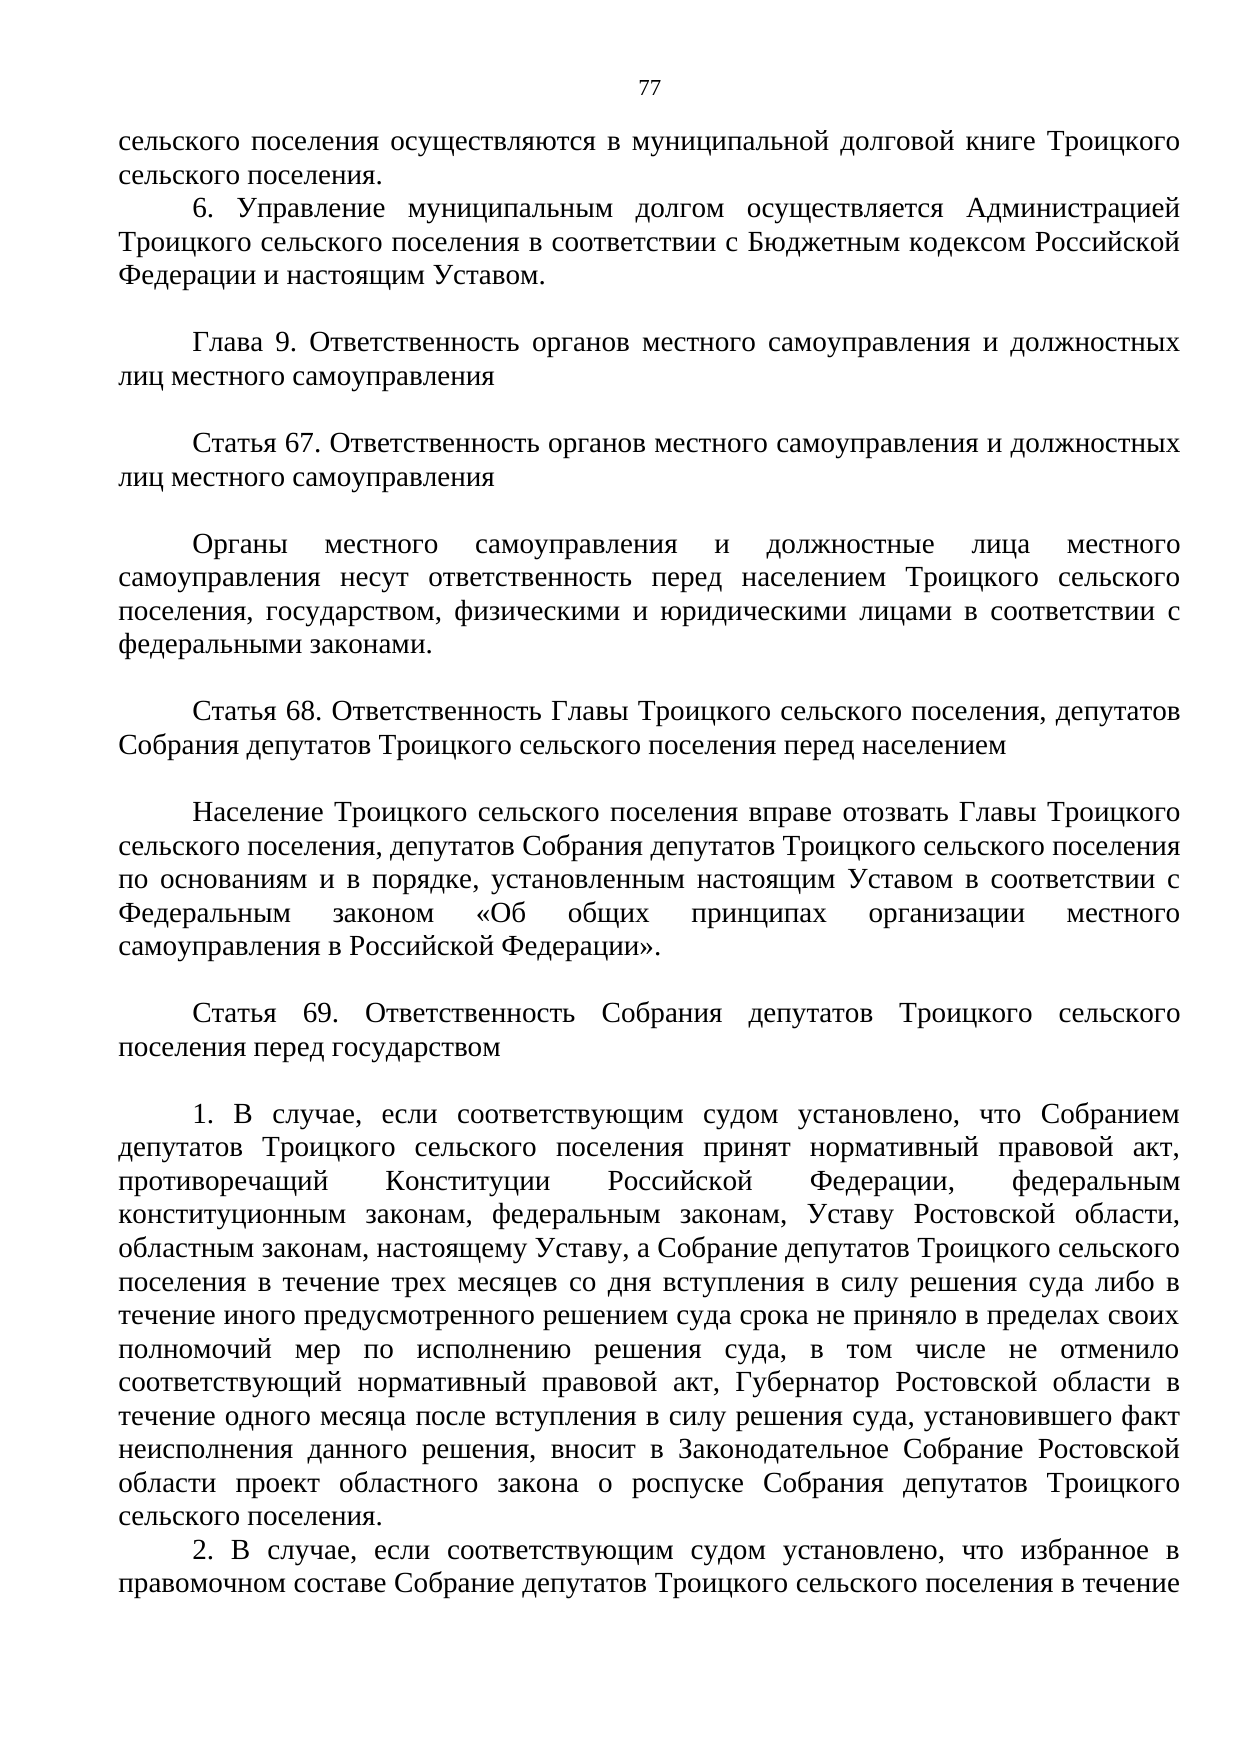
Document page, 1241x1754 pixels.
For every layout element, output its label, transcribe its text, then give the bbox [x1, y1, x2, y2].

text Глава 9. Ответственность органов местного самоуправления и должностных лиц местного самоуправления [118, 324, 1181, 392]
text Статья 68. Ответственность Главы Троицкого сельского поселения, депутатов Собрания депутатов Троицкого сельского поселения перед населением [118, 693, 1181, 761]
text 1. В случае, если соответствующим судом установлено, что Собранием депутатов Троицкого сельского поселения принят нормативный правовой акт, противоречащий Конституции Российской Федерации, федеральным конституционным законам, федеральным законам, Уставу Ростовской области, областным законам, настоящему Уставу, а Собрание депутатов Троицкого сельского поселения в течение трех месяцев со дня вступления в силу решения суда либо в течение иного предусмотренного решением суда срока не приняло в пределах своих полномочий мер по исполнению решения суда, в том числе не отменило соответствующий нормативный правовой акт, Губернатор Ростовской области в течение одного месяца после вступления в силу решения суда, установившего факт неисполнения данного решения, вносит в Законодательное Собрание Ростовской области проект областного закона о роспуске Собрания депутатов Троицкого сельского поселения. [118, 1096, 1181, 1532]
text Органы местного самоуправления и должностные лица местного самоуправления несут ответственность перед населением Троицкого сельского поселения, государством, физическими и юридическими лицами в соответствии с федеральными законами. [118, 526, 1181, 660]
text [118, 1532, 1181, 1599]
text Статья 69. Ответственность Собрания депутатов Троицкого сельского поселения перед государством [118, 995, 1181, 1062]
text Население Троицкого сельского поселения вправе отозвать Главы Троицкого сельского поселения, депутатов Собрания депутатов Троицкого сельского поселения по основаниям и в порядке, установленным настоящим Уставом в соответствии с Федеральным законом «Об общих принципах организации местного самоуправления в Российской Федерации». [118, 794, 1181, 962]
text Статья 67. Ответственность органов местного самоуправления и должностных лиц местного самоуправления [118, 425, 1181, 492]
text 6. Управление муниципальным долгом осуществляется Администрацией Троицкого сельского поселения в соответствии с Бюджетным кодексом Российской Федерации и настоящим Уставом. [118, 190, 1181, 291]
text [118, 123, 1181, 190]
